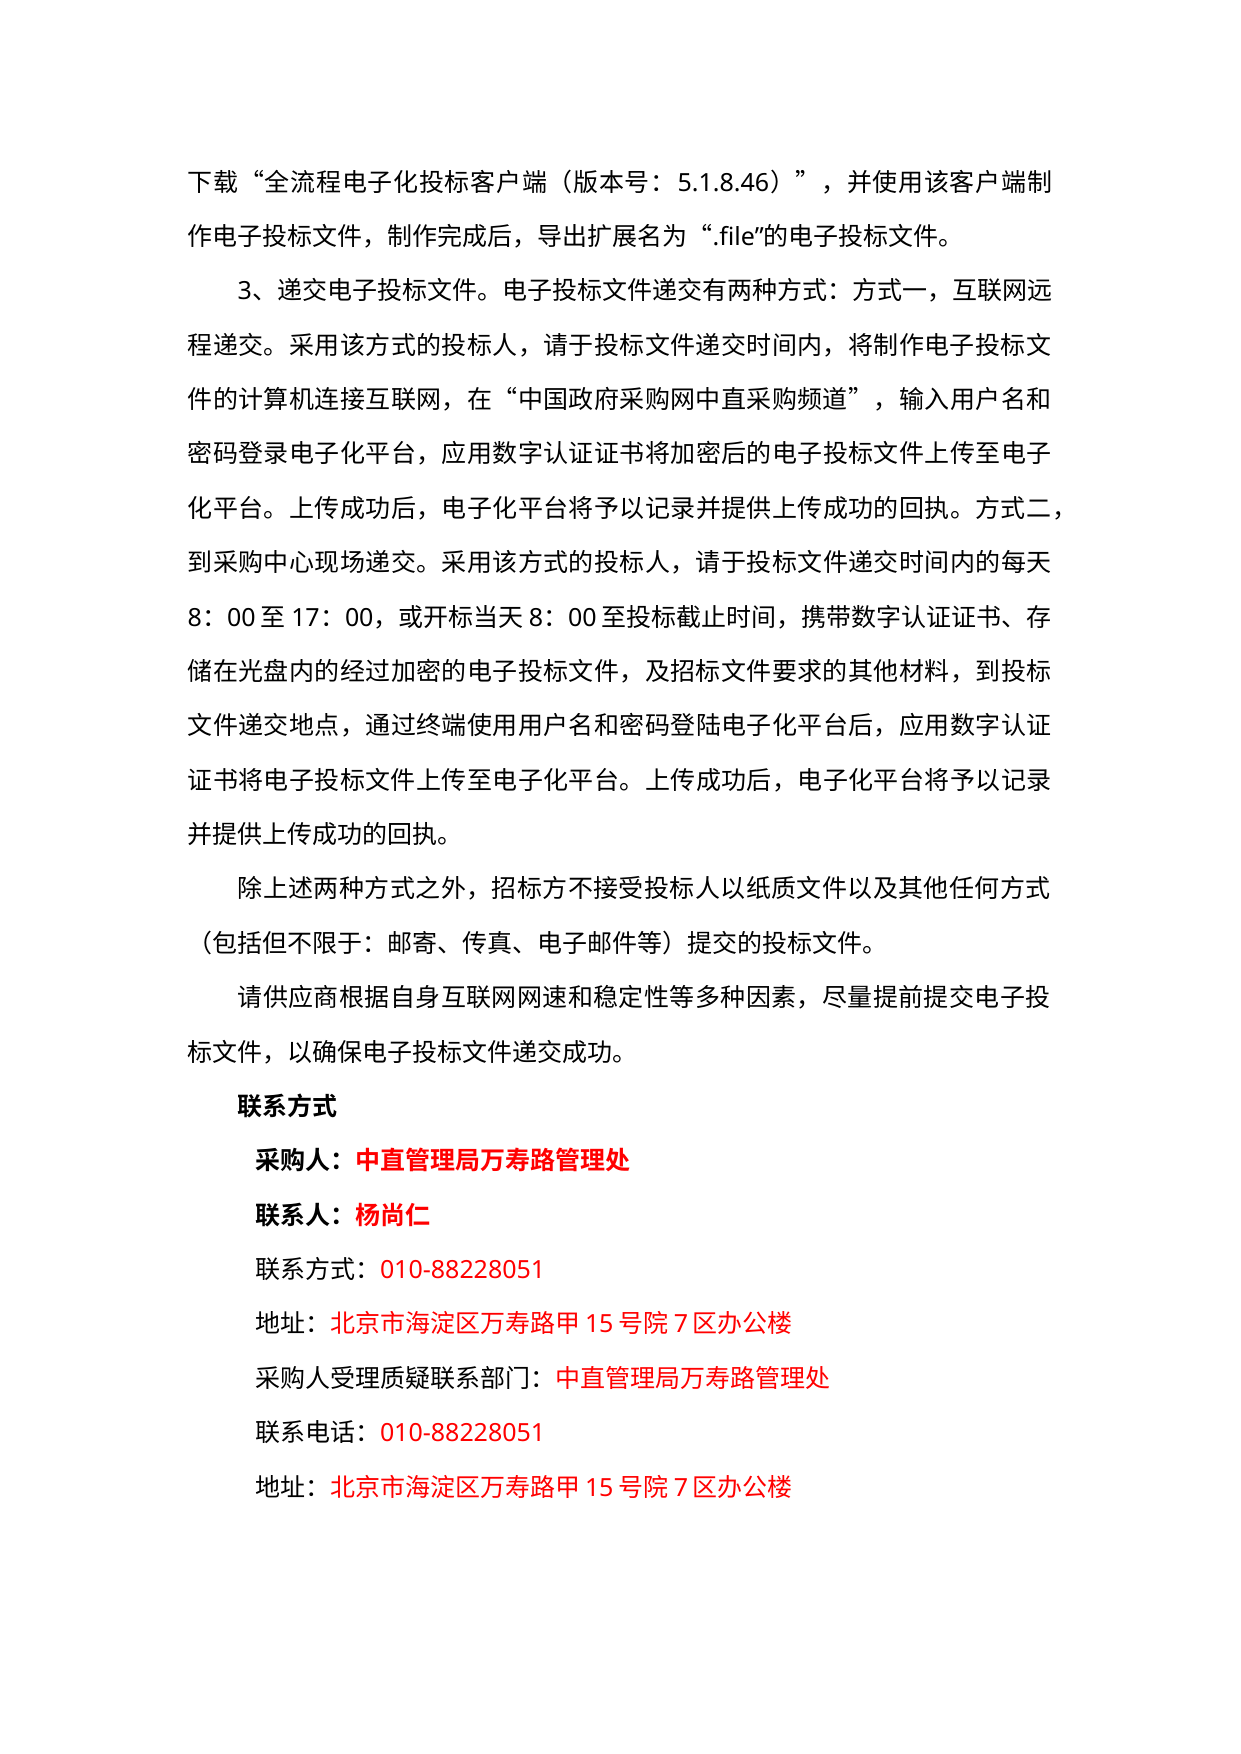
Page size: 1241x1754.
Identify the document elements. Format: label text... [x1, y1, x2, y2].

text 采购人受理质疑联系部门：中直管理局万寿路管理处 [255, 1358, 1053, 1394]
text 联系方式 [187, 1086, 1053, 1123]
text 3、递交电子投标文件。电子投标文件递交有两种方式：方式一，互联网远程递交。采用该方式的投标人，请于投标文件递交时间内，将制作电子投标文件的计算机连接互联网，在“中国政府采购网中直采购频道”，输入用户名和密码登录电子化平台，应用数字认证证书将加密后的电子投标文件上传至电子化平台。上传成功后，电子化平台将予以记录并提供上传成功的回执。方式二，到采购中心现场递交。采用该方式的投标人，请于投标文件递交时间内的每天8：00至 17：00，或开标当天8：00至投标截止时间，携带数字认证证书、存储在光盘内的经过加密的电子投标文件，及招标文件要求的其他材料，到投标文件递交地点，通过终端使用用户名和密码登陆电子化平台后，应用数字认证证书将电子投标文件上传至电子化平台。上传成功后，电子化平台将予以记录并提供上传成功的回执。 [187, 271, 1053, 851]
text 除上述两种方式之外，招标方不接受投标人以纸质文件以及其他任何方式（包括但不限于：邮寄、传真、电子邮件等）提交的投标文件。 [187, 869, 1053, 959]
text 采购人：中直管理局万寿路管理处 [255, 1141, 1053, 1177]
text 联系电话：010-88228051 [255, 1413, 1053, 1449]
text 请供应商根据自身互联网网速和稳定性等多种因素，尽量提前提交电子投标文件，以确保电子投标文件递交成功。 [187, 978, 1053, 1068]
text 联系方式：010-88228051 [255, 1249, 1053, 1286]
text 地址：北京市海淀区万寿路甲15号院7区办公楼 [255, 1467, 1053, 1503]
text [187, 162, 1053, 253]
text 联系人：杨尚仁 [255, 1195, 1053, 1231]
text 地址：北京市海淀区万寿路甲15号院7区办公楼 [255, 1304, 1053, 1340]
